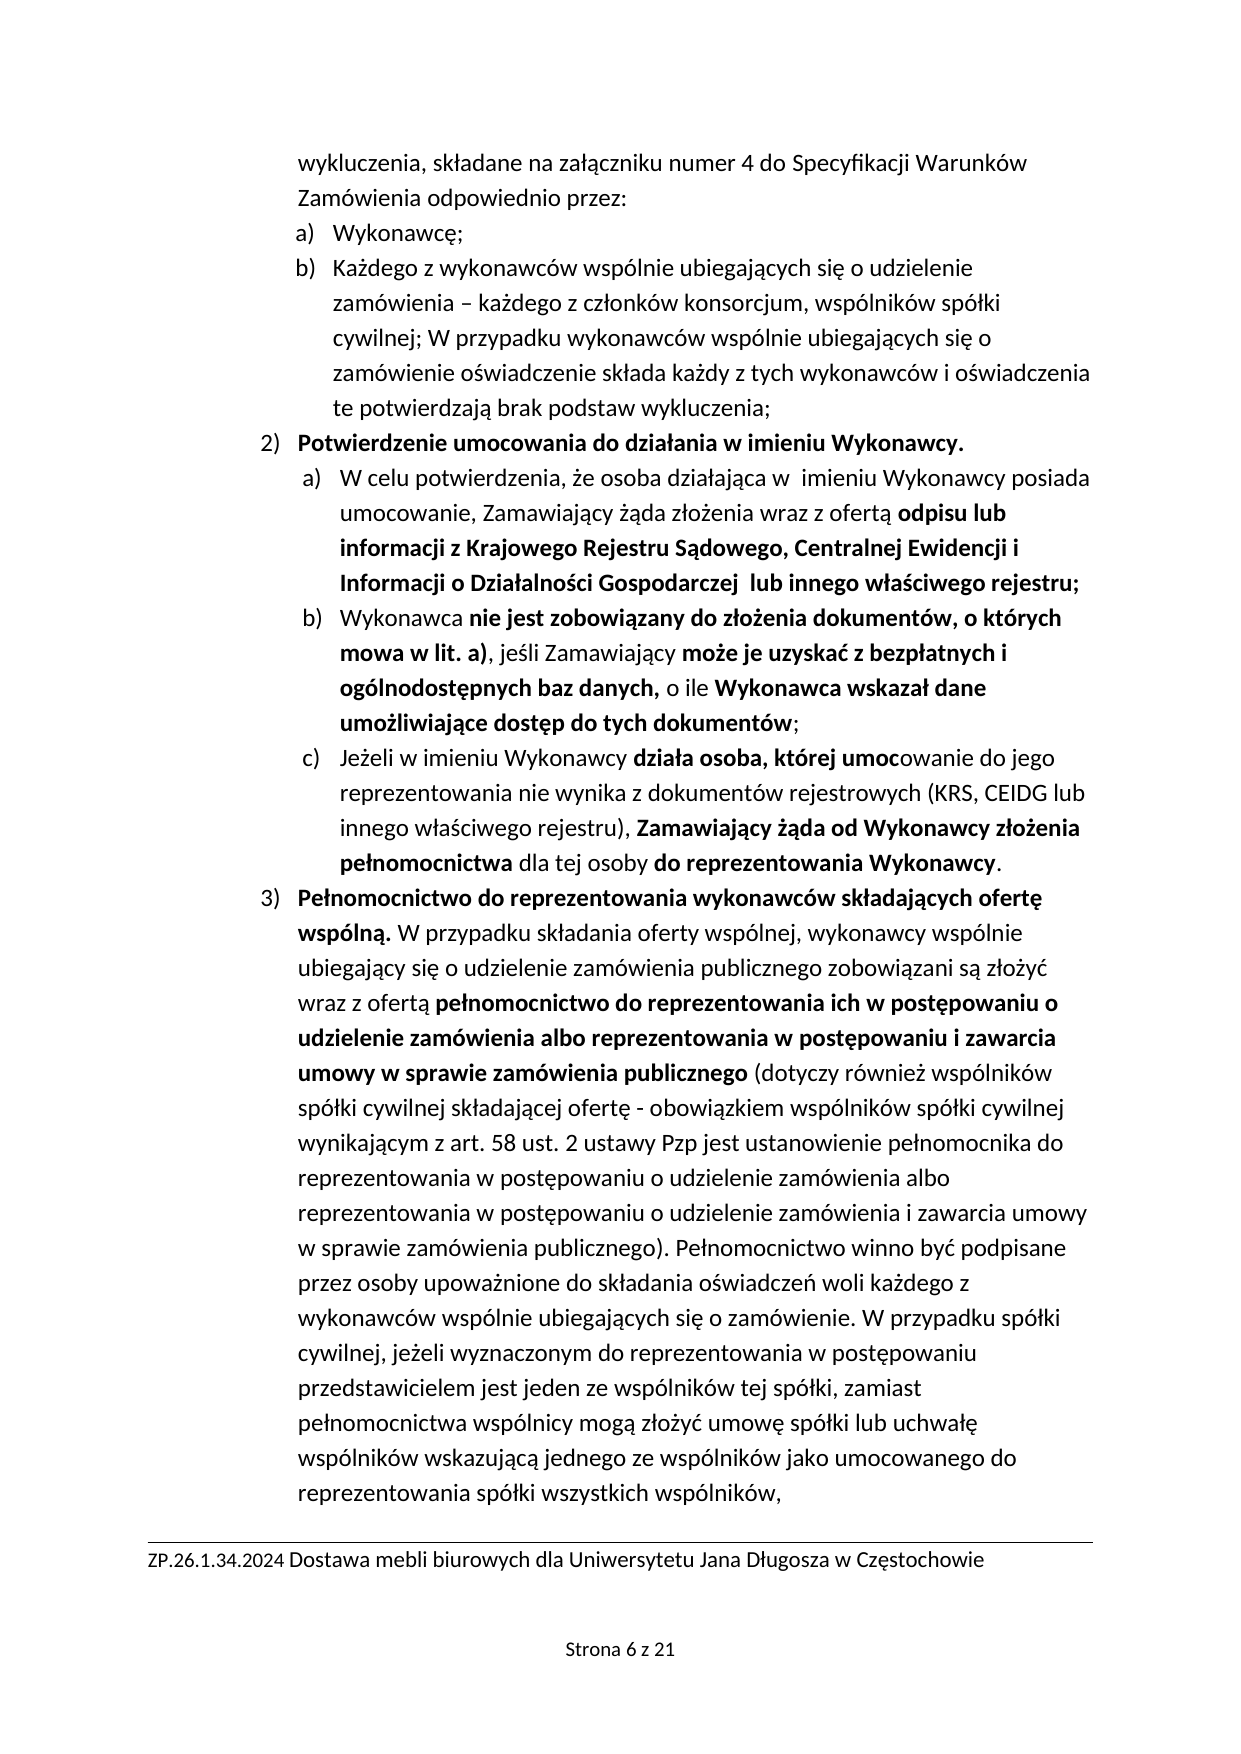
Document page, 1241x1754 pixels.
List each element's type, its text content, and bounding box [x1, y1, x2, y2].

list Jeżeli w imieniu Wykonawcy działa osoba, której umocowanie do jego reprezentowania nie wynika z dokumentów rejestrowych (KRS, CEIDG lub innego właściwego rejestru), Zamawiający żąda od Wykonawcy złożenia pełnomocnictwa dla tej osoby do reprezentowania Wykonawcy. [302, 743, 1093, 878]
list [260, 148, 1093, 213]
list Pełnomocnictwo do reprezentowania wykonawców składających ofertę wspólną. W przypadku składania oferty wspólnej, wykonawcy wspólnie ubiegający się o udzielenie zamówienia publicznego zobowiązani są złożyć wraz z ofertą pełnomocnictwo do reprezentowania ich w postępowaniu o udzielenie zamówienia albo reprezentowania w postępowaniu i zawarcia umowy w sprawie zamówienia publicznego (dotyczy również wspólników spółki cywilnej składającej ofertę - obowiązkiem wspólników spółki cywilnej wynikającym z art. 58 ust. 2 ustawy Pzp jest ustanowienie pełnomocnika do reprezentowania w postępowaniu o udzielenie zamówienia albo reprezentowania w postępowaniu o udzielenie zamówienia i zawarcia umowy w sprawie zamówienia publicznego). Pełnomocnictwo winno być podpisane przez osoby upoważnione do składania oświadczeń woli każdego z wykonawców wspólnie ubiegających się o zamówienie. W przypadku spółki cywilnej, jeżeli wyznaczonym do reprezentowania w postępowaniu przedstawicielem jest jeden ze wspólników tej spółki, zamiast pełnomocnictwa wspólnicy mogą złożyć umowę spółki lub uchwałę wspólników wskazującą jednego ze wspólników jako umocowanego do reprezentowania spółki wszystkich wspólników, [260, 883, 1093, 1508]
list Wykonawca nie jest zobowiązany do złożenia dokumentów, o których mowa w lit. a), jeśli Zamawiający może je uzyskać z bezpłatnych i ogólnodostępnych baz danych, o ile Wykonawca wskazał dane umożliwiające dostęp do tych dokumentów; [302, 603, 1093, 738]
list W celu potwierdzenia, że osoba działająca w imieniu Wykonawcy posiada umocowanie, Zamawiający żąda złożenia wraz z ofertą odpisu lub informacji z Krajowego Rejestru Sądowego, Centralnej Ewidencji i Informacji o Działalności Gospodarczej lub innego właściwego rejestru; [302, 463, 1093, 598]
list Wykonawcę; [295, 218, 1093, 248]
list Potwierdzenie umocowania do działania w imieniu Wykonawcy. [260, 428, 1093, 458]
list Każdego z wykonawców wspólnie ubiegających się o udzielenie zamówienia – każdego z członków konsorcjum, wspólników spółki cywilnej; W przypadku wykonawców wspólnie ubiegających się o zamówienie oświadczenie składa każdy z tych wykonawców i oświadczenia te potwierdzają brak podstaw wykluczenia; [295, 253, 1093, 423]
